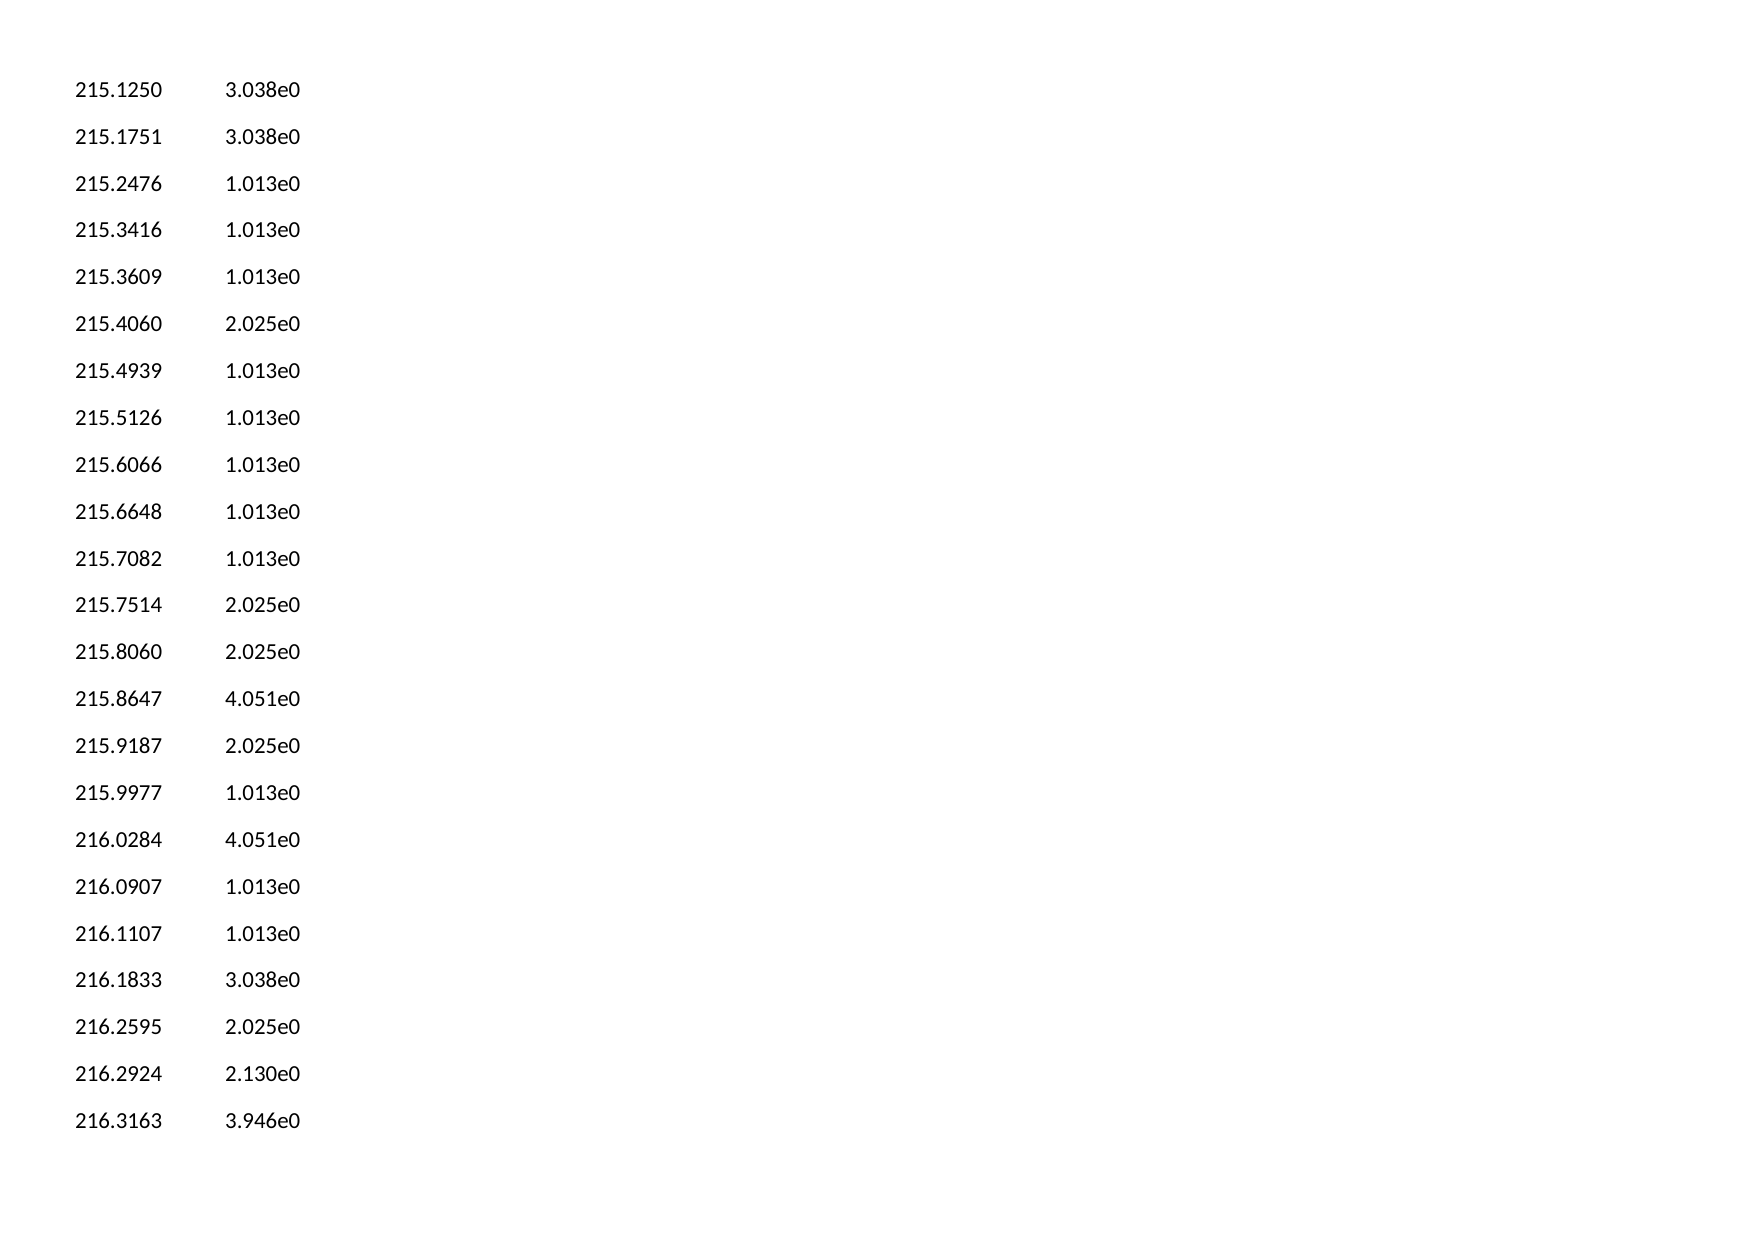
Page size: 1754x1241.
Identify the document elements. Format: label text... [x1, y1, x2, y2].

text 215.7082 1.013e0 [75, 544, 1679, 572]
text 216.1833 3.038e0 [75, 966, 1679, 994]
text 215.9977 1.013e0 [75, 778, 1679, 806]
text 215.6066 1.013e0 [75, 450, 1679, 478]
text 215.3416 1.013e0 [75, 216, 1679, 244]
text 215.6648 1.013e0 [75, 497, 1679, 525]
text 215.5126 1.013e0 [75, 403, 1679, 431]
text 215.4939 1.013e0 [75, 356, 1679, 384]
text 215.7514 2.025e0 [75, 591, 1679, 619]
text 216.0284 4.051e0 [75, 825, 1679, 853]
text 215.1751 3.038e0 [75, 122, 1679, 150]
text 215.2476 1.013e0 [75, 169, 1679, 197]
text 216.1107 1.013e0 [75, 919, 1679, 947]
text 215.1250 3.038e0 [75, 75, 1679, 103]
text 215.8060 2.025e0 [75, 637, 1679, 666]
text 215.8647 4.051e0 [75, 684, 1679, 712]
text 215.9187 2.025e0 [75, 731, 1679, 759]
text 216.2595 2.025e0 [75, 1012, 1679, 1041]
text 216.0907 1.013e0 [75, 872, 1679, 900]
text 215.3609 1.013e0 [75, 262, 1679, 291]
text 215.4060 2.025e0 [75, 309, 1679, 337]
text 216.3163 3.946e0 [75, 1106, 1679, 1134]
text 216.2924 2.130e0 [75, 1059, 1679, 1087]
